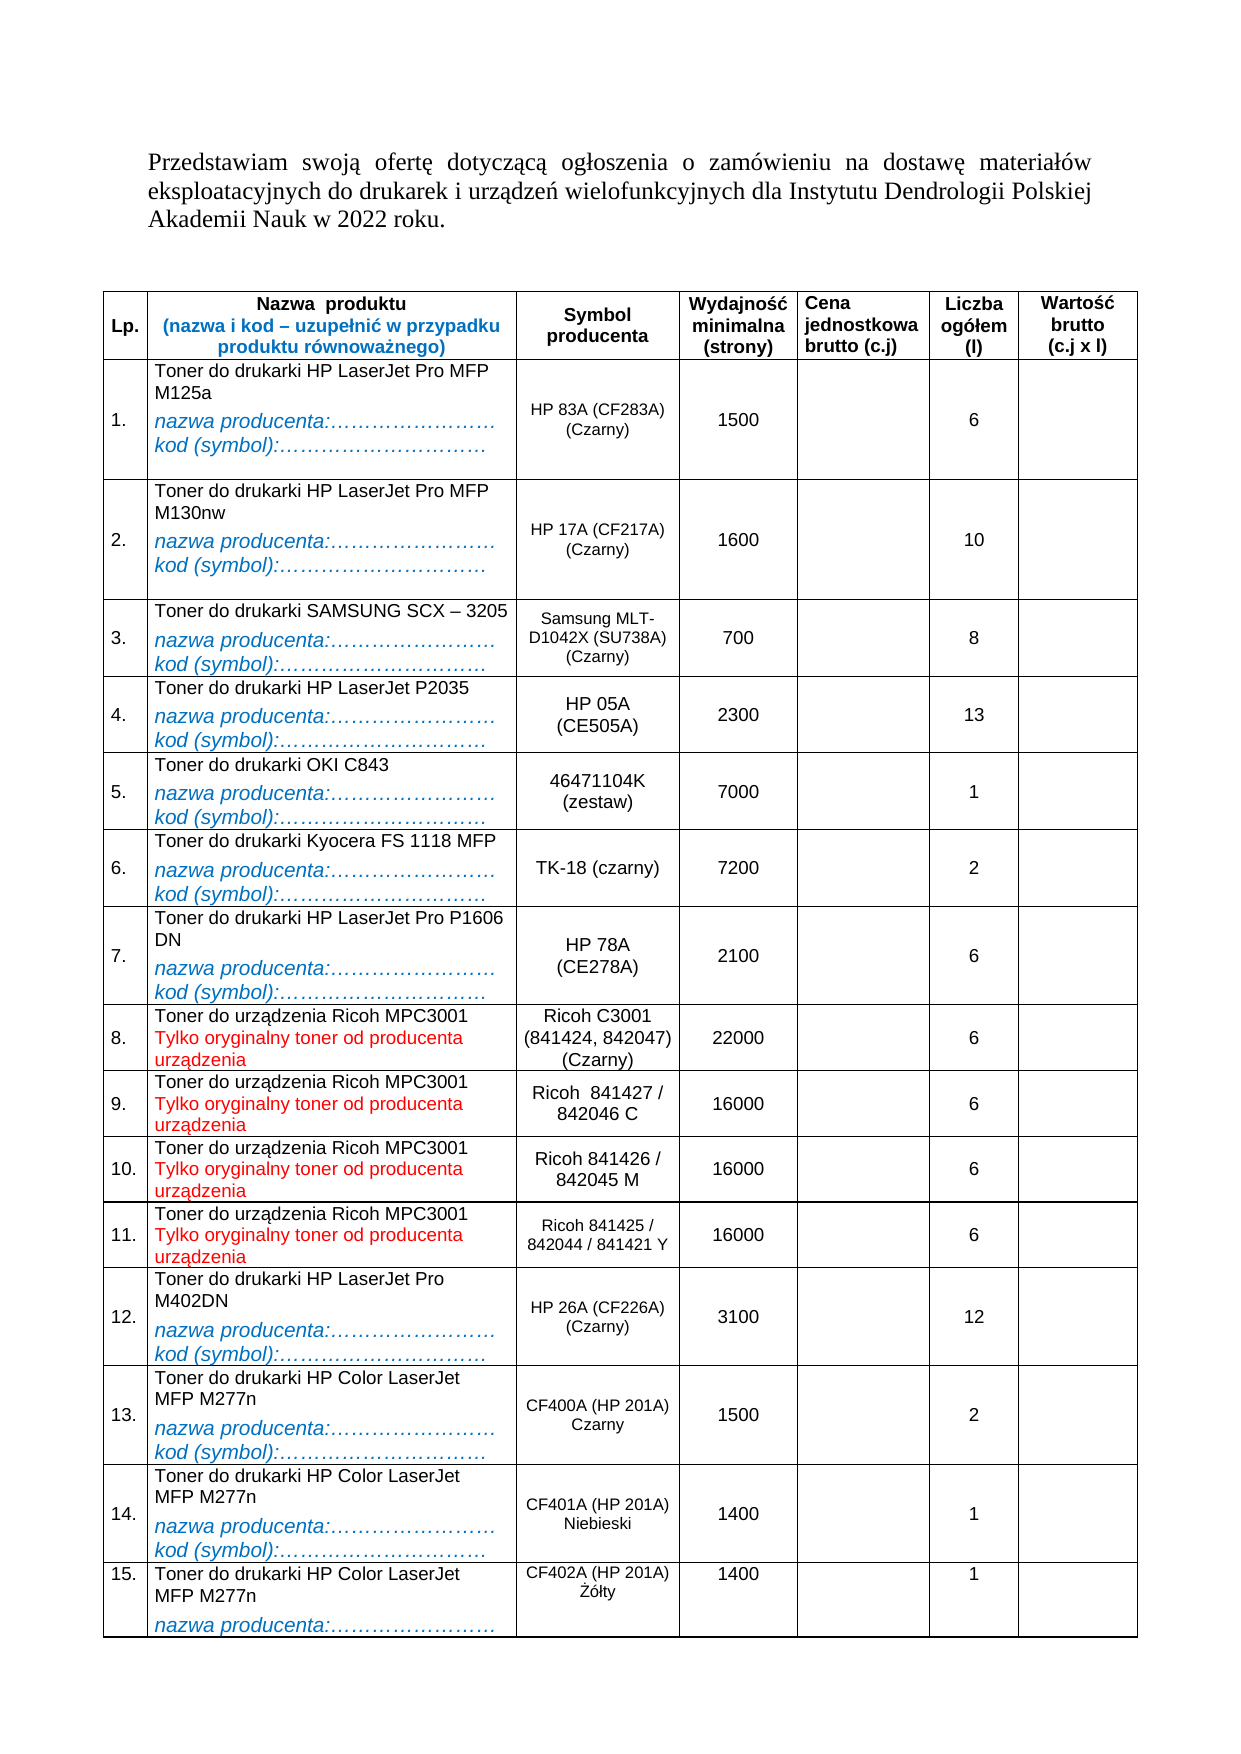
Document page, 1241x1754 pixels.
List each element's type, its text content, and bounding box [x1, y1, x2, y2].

table_cell [1019, 907, 1137, 1004]
table_cell HP 05A (CE505A) [517, 677, 679, 752]
table_cell [1019, 1137, 1137, 1201]
table_cell 6 [930, 1137, 1018, 1201]
table_cell 1 [930, 753, 1018, 829]
table_cell 16000 [680, 1137, 797, 1201]
table_cell 6 [930, 1005, 1018, 1070]
table_cell [798, 1203, 929, 1267]
table_cell 9. [104, 1071, 147, 1136]
table_cell [798, 1268, 929, 1365]
table_header Lp. [104, 292, 147, 359]
table_cell [798, 1005, 929, 1070]
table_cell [148, 1465, 516, 1562]
table_cell HP 26A (CF226A) (Czarny) [517, 1268, 679, 1365]
table_cell 8. [104, 1005, 147, 1070]
table_cell HP 17A (CF217A) (Czarny) [517, 480, 679, 599]
table_cell 700 [680, 600, 797, 676]
table_cell 1500 [680, 360, 797, 479]
table_cell [798, 600, 929, 676]
table_cell 6 [930, 1203, 1018, 1267]
table_cell 13. [104, 1366, 147, 1464]
table_cell 3. [104, 600, 147, 676]
table_cell [798, 677, 929, 752]
table_cell [798, 480, 929, 599]
table_cell [1019, 1366, 1137, 1464]
table_cell Toner do urządzenia Ricoh MPC3001 Tylko oryginalny toner od producenta urządzenia [148, 1005, 516, 1070]
table_cell [1019, 1005, 1137, 1070]
table_cell 5. [104, 753, 147, 829]
table_cell 7200 [680, 830, 797, 906]
table_cell 3100 [680, 1268, 797, 1365]
table_cell Toner do urządzenia Ricoh MPC3001 Tylko oryginalny toner od producenta urządzenia [148, 1137, 516, 1201]
table_cell 1400 [680, 1563, 797, 1636]
table_cell [798, 1366, 929, 1464]
table_cell Toner do urządzenia Ricoh MPC3001 Tylko oryginalny toner od producenta urządzenia [148, 1203, 516, 1267]
table_cell 8 [930, 600, 1018, 676]
table_cell 6. [104, 830, 147, 906]
table_cell Toner do drukarki HP LaserJet Pro MFP M130nw nazwa producenta:…………………… kod (symbol):………………………… [148, 480, 516, 599]
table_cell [517, 1563, 679, 1636]
table_cell Toner do drukarki OKI C843 nazwa producenta:…………………… kod (symbol):………………………… [148, 753, 516, 829]
table_cell Toner do drukarki Kyocera FS 1118 MFP nazwa producenta:…………………… kod (symbol):………………………… [148, 830, 516, 906]
table_header Nazwa produktu (nazwa i kod – uzupełnić w przypadku produktu równoważnego) [148, 292, 516, 359]
table_cell 1 [930, 1563, 1018, 1636]
table_cell 2100 [680, 907, 797, 1004]
table_cell Ricoh 841427 / 842046 C [517, 1071, 679, 1136]
table_cell [798, 1137, 929, 1201]
table_cell Toner do drukarki HP LaserJet Pro MFP M125a nazwa producenta:…………………… kod (symbol):………………………… [148, 360, 516, 479]
table_cell 6 [930, 1071, 1018, 1136]
table_cell 2300 [680, 677, 797, 752]
table_cell 1500 [680, 1366, 797, 1464]
table_cell 10 [930, 480, 1018, 599]
table_cell 10. [104, 1137, 147, 1201]
table_cell CF401A (HP 201A) Niebieski [517, 1465, 679, 1562]
table_cell 1. [104, 360, 147, 479]
table_cell CF400A (HP 201A) Czarny [517, 1366, 679, 1464]
table_cell Toner do drukarki SAMSUNG SCX – 3205 nazwa producenta:…………………… kod (symbol):………………………… [148, 600, 516, 676]
table_cell TK-18 (czarny) [517, 830, 679, 906]
table_cell Toner do drukarki HP LaserJet P2035 nazwa producenta:…………………… kod (symbol):………………………… [148, 677, 516, 752]
table_cell 12. [104, 1268, 147, 1365]
table_cell 2 [930, 830, 1018, 906]
table_cell Ricoh 841425 / 842044 / 841421 Y [517, 1203, 679, 1267]
table_cell 46471104K (zestaw) [517, 753, 679, 829]
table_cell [148, 1563, 516, 1636]
table_cell [1019, 360, 1137, 479]
table_cell 15. [104, 1563, 147, 1636]
table_cell Ricoh 841426 / 842045 M [517, 1137, 679, 1201]
table_cell 1600 [680, 480, 797, 599]
table_cell [1019, 1203, 1137, 1267]
table_cell [798, 1563, 929, 1636]
table_cell Toner do drukarki HP LaserJet Pro M402DN nazwa producenta:…………………… kod (symbol):………………………… [148, 1268, 516, 1365]
table_cell [1019, 1071, 1137, 1136]
table_cell 2 [930, 1366, 1018, 1464]
table_cell 12 [930, 1268, 1018, 1365]
table_header Symbol producenta [517, 292, 679, 359]
table_cell 16000 [680, 1203, 797, 1267]
table_cell 22000 [680, 1005, 797, 1070]
table_cell [798, 1071, 929, 1136]
table_cell 7. [104, 907, 147, 1004]
table_cell Toner do drukarki HP Color LaserJet MFP M277n nazwa producenta:…………………… kod (symbol):………………………… [148, 1366, 516, 1464]
text Przedstawiam swoją ofertę dotyczącą ogłoszenia o zamówieniu na dostawę materiałów eksploatacyjnych do drukarek i urządzeń wielofunkcyjnych dla Instytutu Dendrologii Polskiej Akademii Nauk w 2022 roku. [148, 147, 1093, 233]
table_cell [1019, 677, 1137, 752]
table_cell [798, 1465, 929, 1562]
table_cell Ricoh C3001 (841424, 842047) (Czarny) [517, 1005, 679, 1070]
table_cell [1019, 480, 1137, 599]
table_cell [1019, 1563, 1137, 1636]
table_cell HP 78A (CE278A) [517, 907, 679, 1004]
table_header Wydajność minimalna (strony) [680, 292, 797, 359]
table_cell [798, 360, 929, 479]
table_cell 4. [104, 677, 147, 752]
table_cell 6 [930, 360, 1018, 479]
table_cell [1019, 753, 1137, 829]
table_cell [1019, 1268, 1137, 1365]
table_cell 14. [104, 1465, 147, 1562]
table_cell [798, 753, 929, 829]
table_cell [798, 907, 929, 1004]
table_cell [1019, 1465, 1137, 1562]
table_cell Toner do drukarki HP LaserJet Pro P1606 DN nazwa producenta:…………………… kod (symbol):………………………… [148, 907, 516, 1004]
table_header Wartość brutto (c.j x l) [1019, 292, 1137, 359]
table_cell 7000 [680, 753, 797, 829]
table_cell 1 [930, 1465, 1018, 1562]
table_cell [798, 830, 929, 906]
table_cell 13 [930, 677, 1018, 752]
table_cell [1019, 600, 1137, 676]
table_cell 11. [104, 1203, 147, 1267]
table_cell 1400 [680, 1465, 797, 1562]
table_header Cena jednostkowa brutto (c.j) [798, 292, 929, 359]
table_cell 6 [930, 907, 1018, 1004]
table_cell [1019, 830, 1137, 906]
table_cell HP 83A (CF283A) (Czarny) [517, 360, 679, 479]
table_cell 16000 [680, 1071, 797, 1136]
table_cell Toner do urządzenia Ricoh MPC3001 Tylko oryginalny toner od producenta urządzenia [148, 1071, 516, 1136]
table_cell Samsung MLT-D1042X (SU738A) (Czarny) [517, 600, 679, 676]
table_cell 2. [104, 480, 147, 599]
table_header Liczba ogółem (l) [930, 292, 1018, 359]
